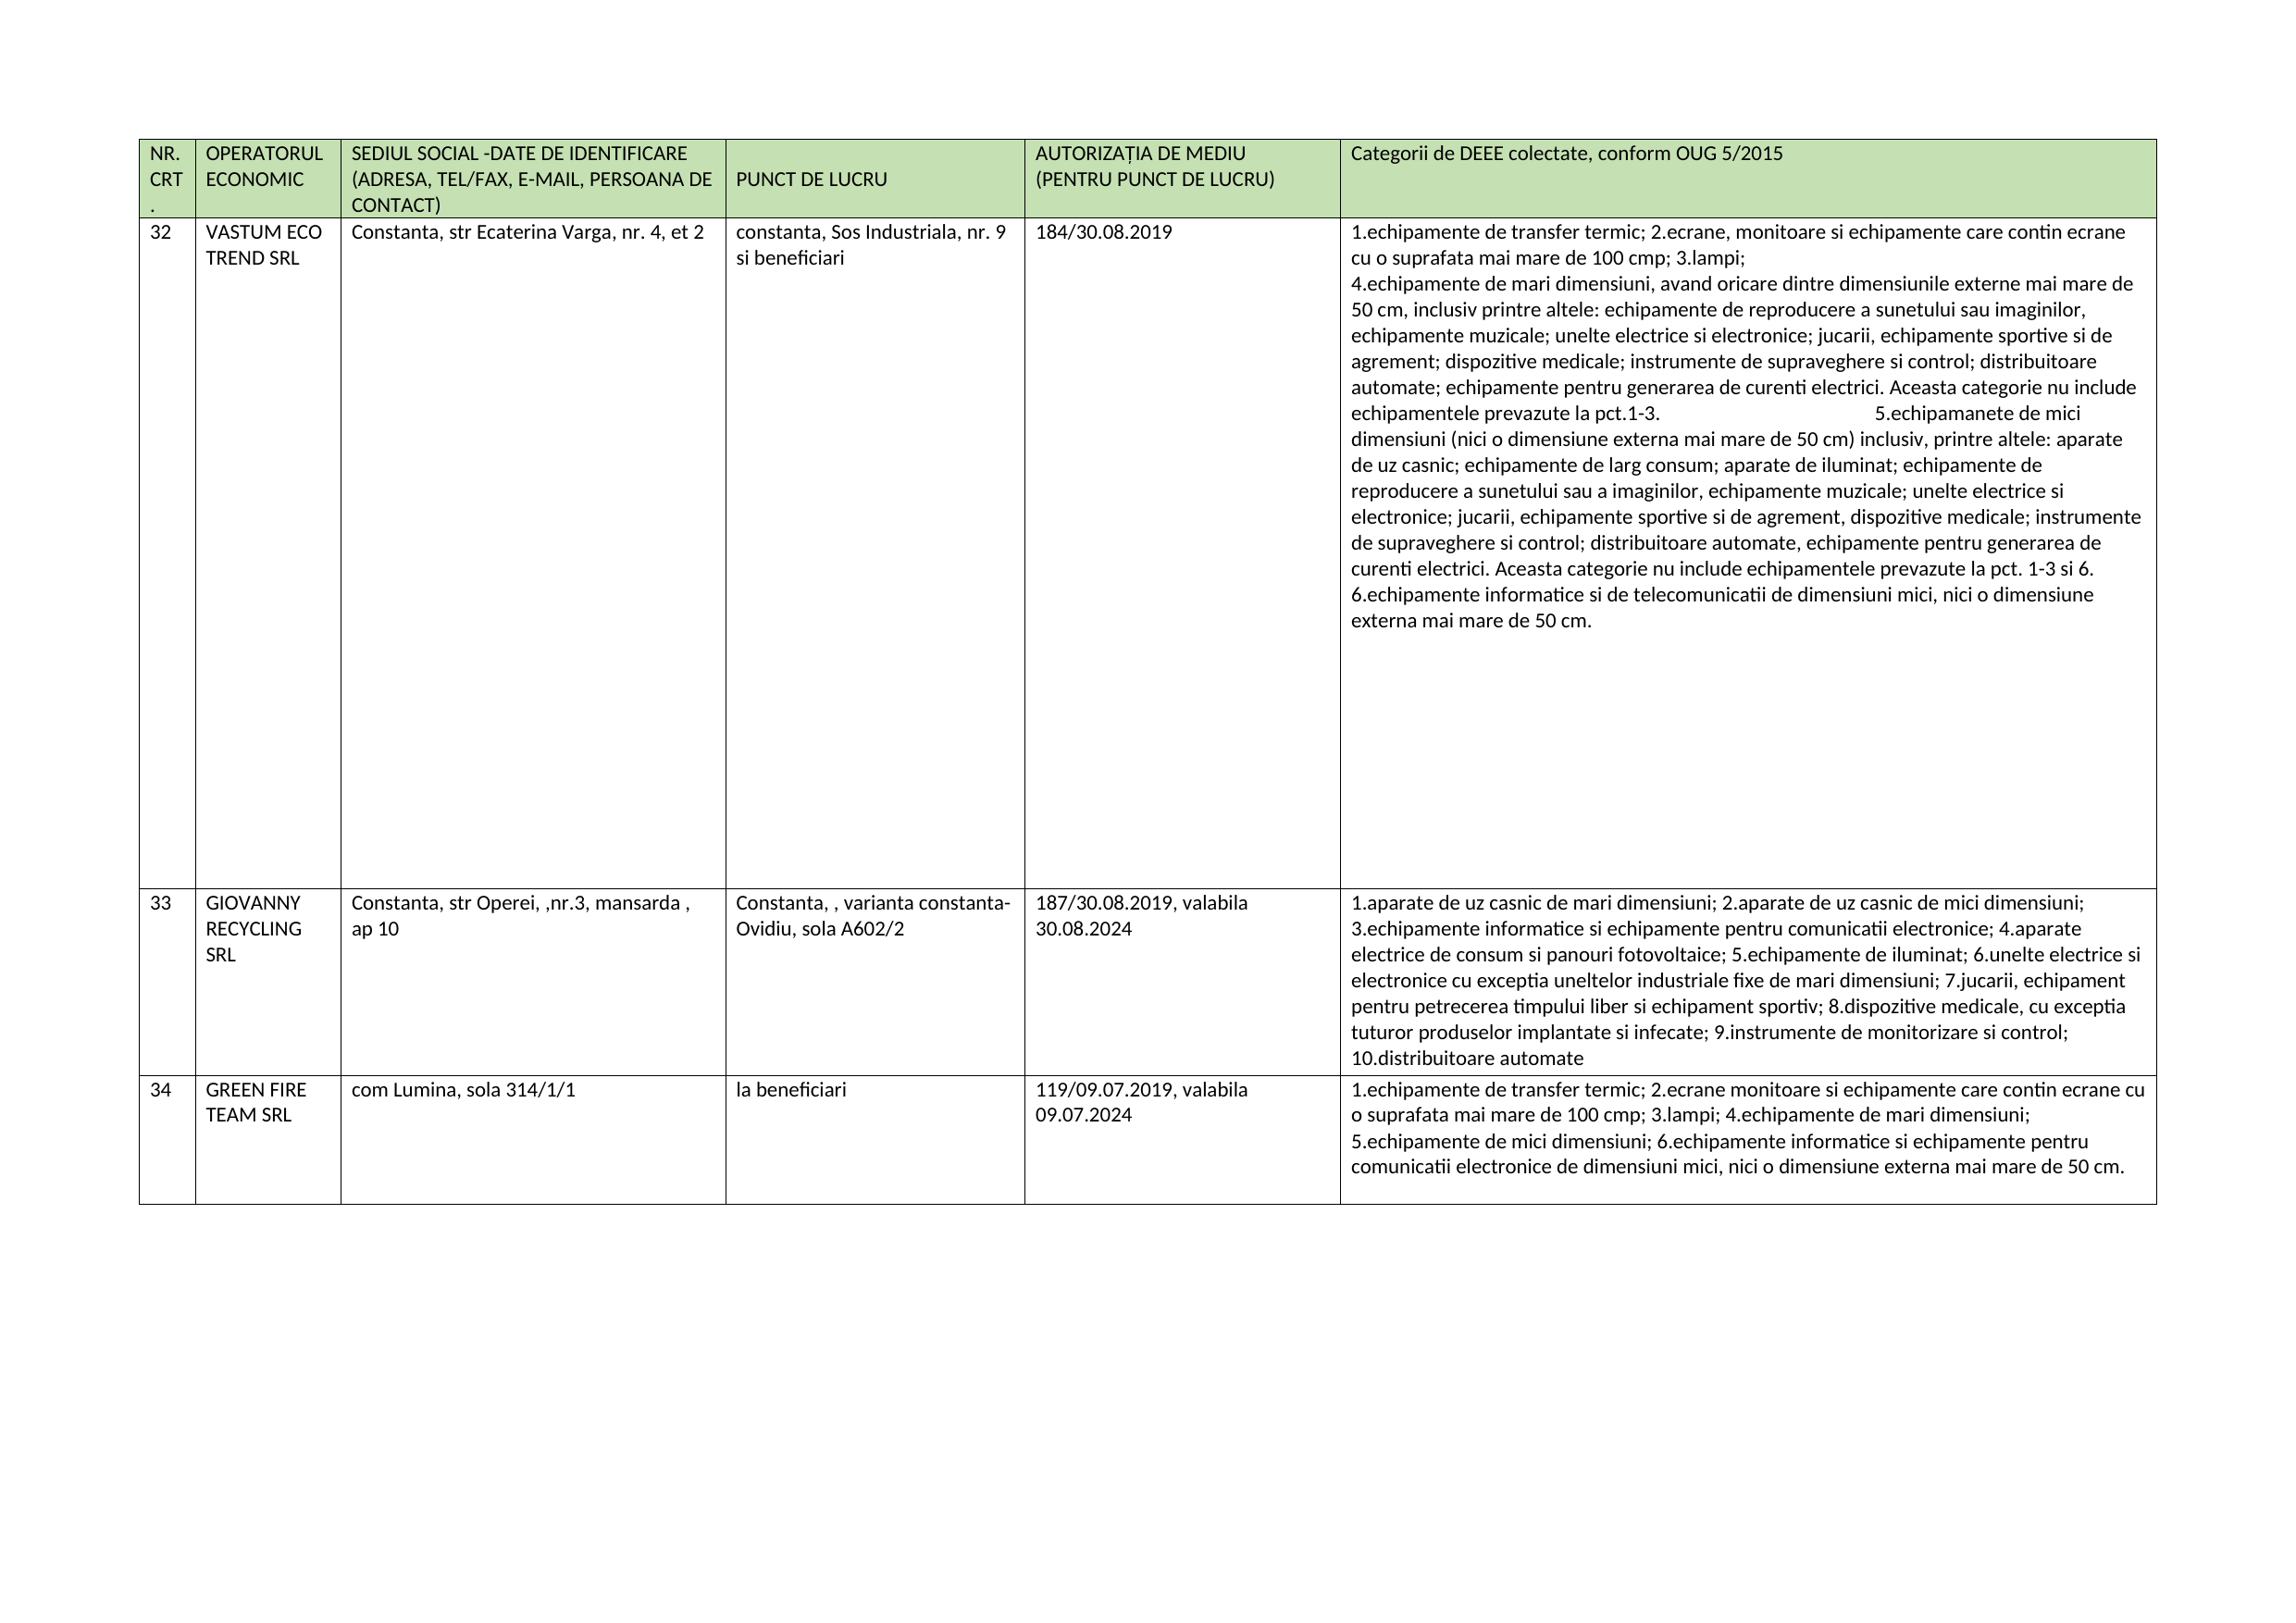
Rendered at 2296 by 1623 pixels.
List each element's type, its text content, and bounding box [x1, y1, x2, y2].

table_cell GIOVANNY RECYCLING SRL [196, 889, 341, 1075]
table_header SEDIUL SOCIAL -DATE DE IDENTIFICARE (ADRESA, TEL/FAX, E-MAIL, PERSOANA DE CONTACT) [341, 140, 726, 217]
table_header OPERATORUL ECONOMIC [196, 140, 341, 217]
table_cell 1.echipamente de transfer termic; 2.ecrane, monitoare si echipamente care contin ecrane cu o suprafata mai mare de 100 cmp; 3.lampi; 4.echipamente de mari dimensiuni, avand oricare dintre dimensiunile externe mai mare de 50 cm, inclusiv printre altele: echipamente de reproducere a sunetului sau imaginilor, echipamente muzicale; unelte electrice si electronice; jucarii, echipamente sportive si de agrement; dispozitive medicale; instrumente de supraveghere si control; distribuitoare automate; echipamente pentru generarea de curenti electrici. Aceasta categorie nu include echipamentele prevazute la pct.1-3. 5.echipamanete de mici dimensiuni (nici o dimensiune externa mai mare de 50 cm) inclusiv, printre altele: aparate de uz casnic; echipamente de larg consum; aparate de iluminat; echipamente de reproducere a sunetului sau a imaginilor, echipamente muzicale; unelte electrice si electronice; jucarii, echipamente sportive si de agrement, dispozitive medicale; instrumente de supraveghere si control; distribuitoare automate, echipamente pentru generarea de curenti electrici. Aceasta categorie nu include echipamentele prevazute la pct. 1-3 si 6. 6.echipamente informatice si de telecomunicatii de dimensiuni mici, nici o dimensiune externa mai mare de 50 cm. [1341, 218, 2156, 888]
table_cell com Lumina, sola 314/1/1 [341, 1076, 726, 1204]
table_cell GREEN FIRE TEAM SRL [196, 1076, 341, 1204]
table_cell 34 [140, 1076, 195, 1204]
table_cell Constanta, , varianta constanta-Ovidiu, sola A602/2 [726, 889, 1024, 1075]
table_cell 33 [140, 889, 195, 1075]
table_header NR. CRT. [140, 140, 195, 217]
table_cell la beneficiari [726, 1076, 1024, 1204]
table_cell Constanta, str Ecaterina Varga, nr. 4, et 2 [341, 218, 726, 888]
table_header PUNCT DE LUCRU [726, 140, 1024, 217]
table_cell 187/30.08.2019, valabila 30.08.2024 [1025, 889, 1340, 1075]
table_cell 184/30.08.2019 [1025, 218, 1340, 888]
table_cell 119/09.07.2019, valabila 09.07.2024 [1025, 1076, 1340, 1204]
table_cell 1.aparate de uz casnic de mari dimensiuni; 2.aparate de uz casnic de mici dimensiuni; 3.echipamente informatice si echipamente pentru comunicatii electronice; 4.aparate electrice de consum si panouri fotovoltaice; 5.echipamente de iluminat; 6.unelte electrice si electronice cu exceptia uneltelor industriale fixe de mari dimensiuni; 7.jucarii, echipament pentru petrecerea timpului liber si echipament sportiv; 8.dispozitive medicale, cu exceptia tuturor produselor implantate si infecate; 9.instrumente de monitorizare si control; 10.distribuitoare automate [1341, 889, 2156, 1075]
table_cell Constanta, str Operei, ,nr.3, mansarda , ap 10 [341, 889, 726, 1075]
table_header Categorii de DEEE colectate, conform OUG 5/2015 [1341, 140, 2156, 217]
table_cell 32 [140, 218, 195, 888]
table_cell VASTUM ECO TREND SRL [196, 218, 341, 888]
table_cell 1.echipamente de transfer termic; 2.ecrane monitoare si echipamente care contin ecrane cu o suprafata mai mare de 100 cmp; 3.lampi; 4.echipamente de mari dimensiuni; 5.echipamente de mici dimensiuni; 6.echipamente informatice si echipamente pentru comunicatii electronice de dimensiuni mici, nici o dimensiune externa mai mare de 50 cm. [1341, 1076, 2156, 1204]
table_cell constanta, Sos Industriala, nr. 9 si beneficiari [726, 218, 1024, 888]
table_header AUTORIZAȚIA DE MEDIU (PENTRU PUNCT DE LUCRU) [1025, 140, 1340, 217]
